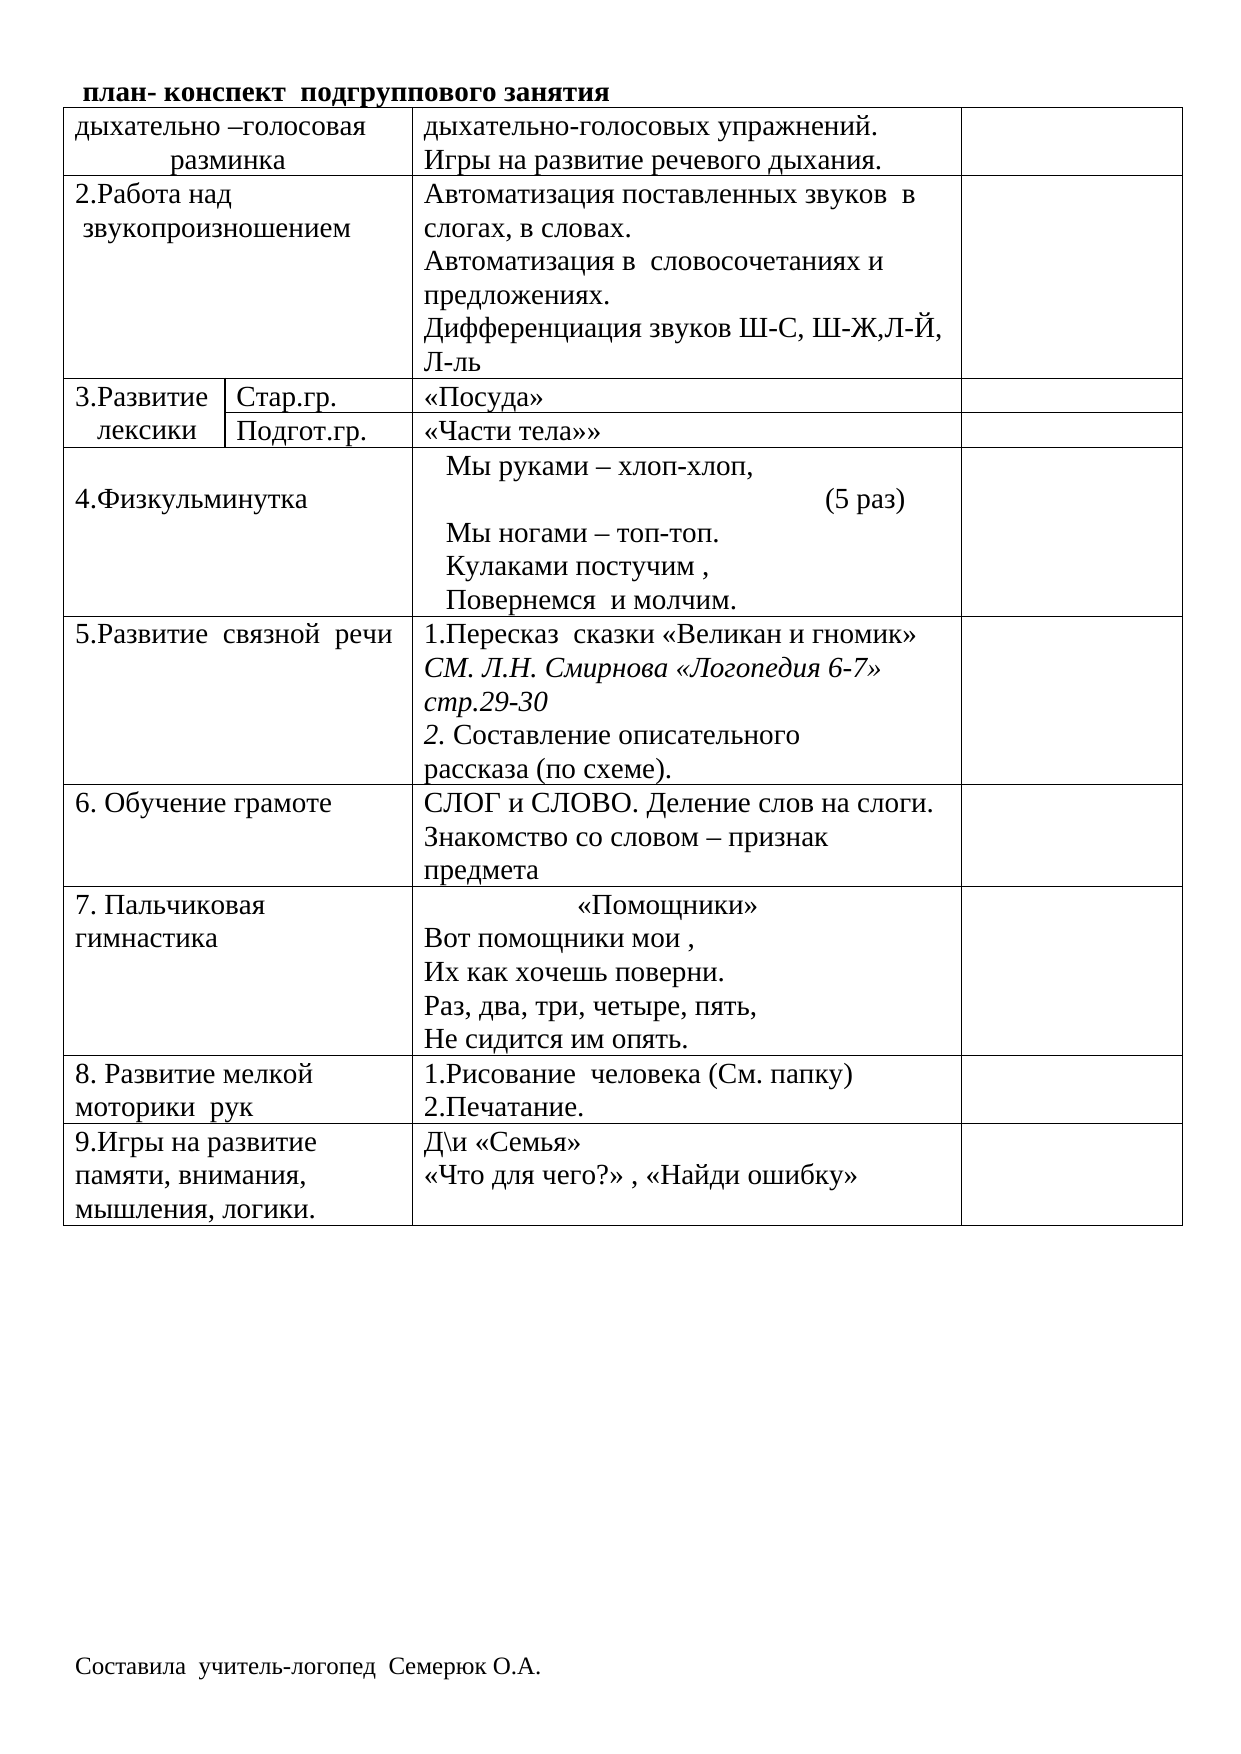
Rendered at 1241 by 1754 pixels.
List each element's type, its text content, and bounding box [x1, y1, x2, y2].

table_cell 6. Обучение грамоте [64, 785, 412, 886]
table_cell «Части тела»» [413, 413, 961, 447]
table_cell [962, 413, 1182, 447]
table_cell Стар.гр. [226, 379, 412, 412]
table_cell Мы руками – хлоп-хлоп, (5 раз) Мы ногами – топ-топ. Кулаками постучим , Повернемся и молчим. [413, 448, 961, 616]
table_cell [962, 1056, 1182, 1123]
table_cell 1.Пересказ сказки «Великан и гномик» СМ. Л.Н. Смирнова «Логопедия 6-7» стр.29-30 2. Составление описательного рассказа (по схеме). [413, 617, 961, 784]
table_cell «Посуда» [413, 379, 961, 412]
table_cell «Помощники» Вот помощники мои , Их как хочешь поверни. Раз, два, три, четыре, пять, Не сидится им опять. [413, 887, 961, 1055]
table_cell 8. Развитие мелкой моторики рук [64, 1056, 412, 1123]
table_cell 1.Рисование человека (См. папку) 2.Печатание. [413, 1056, 961, 1123]
table_cell Подгот.гр. [226, 413, 412, 447]
table_cell [962, 448, 1182, 616]
table_cell [962, 1124, 1182, 1224]
table_cell [962, 785, 1182, 886]
table_cell [962, 887, 1182, 1055]
table_cell Автоматизация поставленных звуков в слогах, в словах. Автоматизация в словосочетаниях и предложениях. Дифференциация звуков Ш-С, Ш-Ж,Л-Й, Л-ль [413, 176, 961, 378]
table_cell [962, 617, 1182, 784]
table_cell 4.Физкульминутка [64, 448, 412, 616]
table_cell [413, 108, 961, 175]
table_cell 5.Развитие связной речи [64, 617, 412, 784]
table_cell [962, 379, 1182, 412]
table_cell Д\и «Семья» «Что для чего?» , «Найди ошибку» [413, 1124, 961, 1224]
table_cell СЛОГ и СЛОВО. Деление слов на слоги. Знакомство со словом – признак предмета [413, 785, 961, 886]
table_cell 3.Развитие лексики [64, 379, 224, 447]
table_cell 9.Игры на развитие памяти, внимания, мышления, логики. [64, 1124, 412, 1224]
table_cell 2.Работа над звукопроизношением [64, 176, 412, 378]
table_cell 7. Пальчиковая гимнастика [64, 887, 412, 1055]
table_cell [64, 108, 412, 175]
table_cell [962, 176, 1182, 378]
table_cell [962, 108, 1182, 175]
